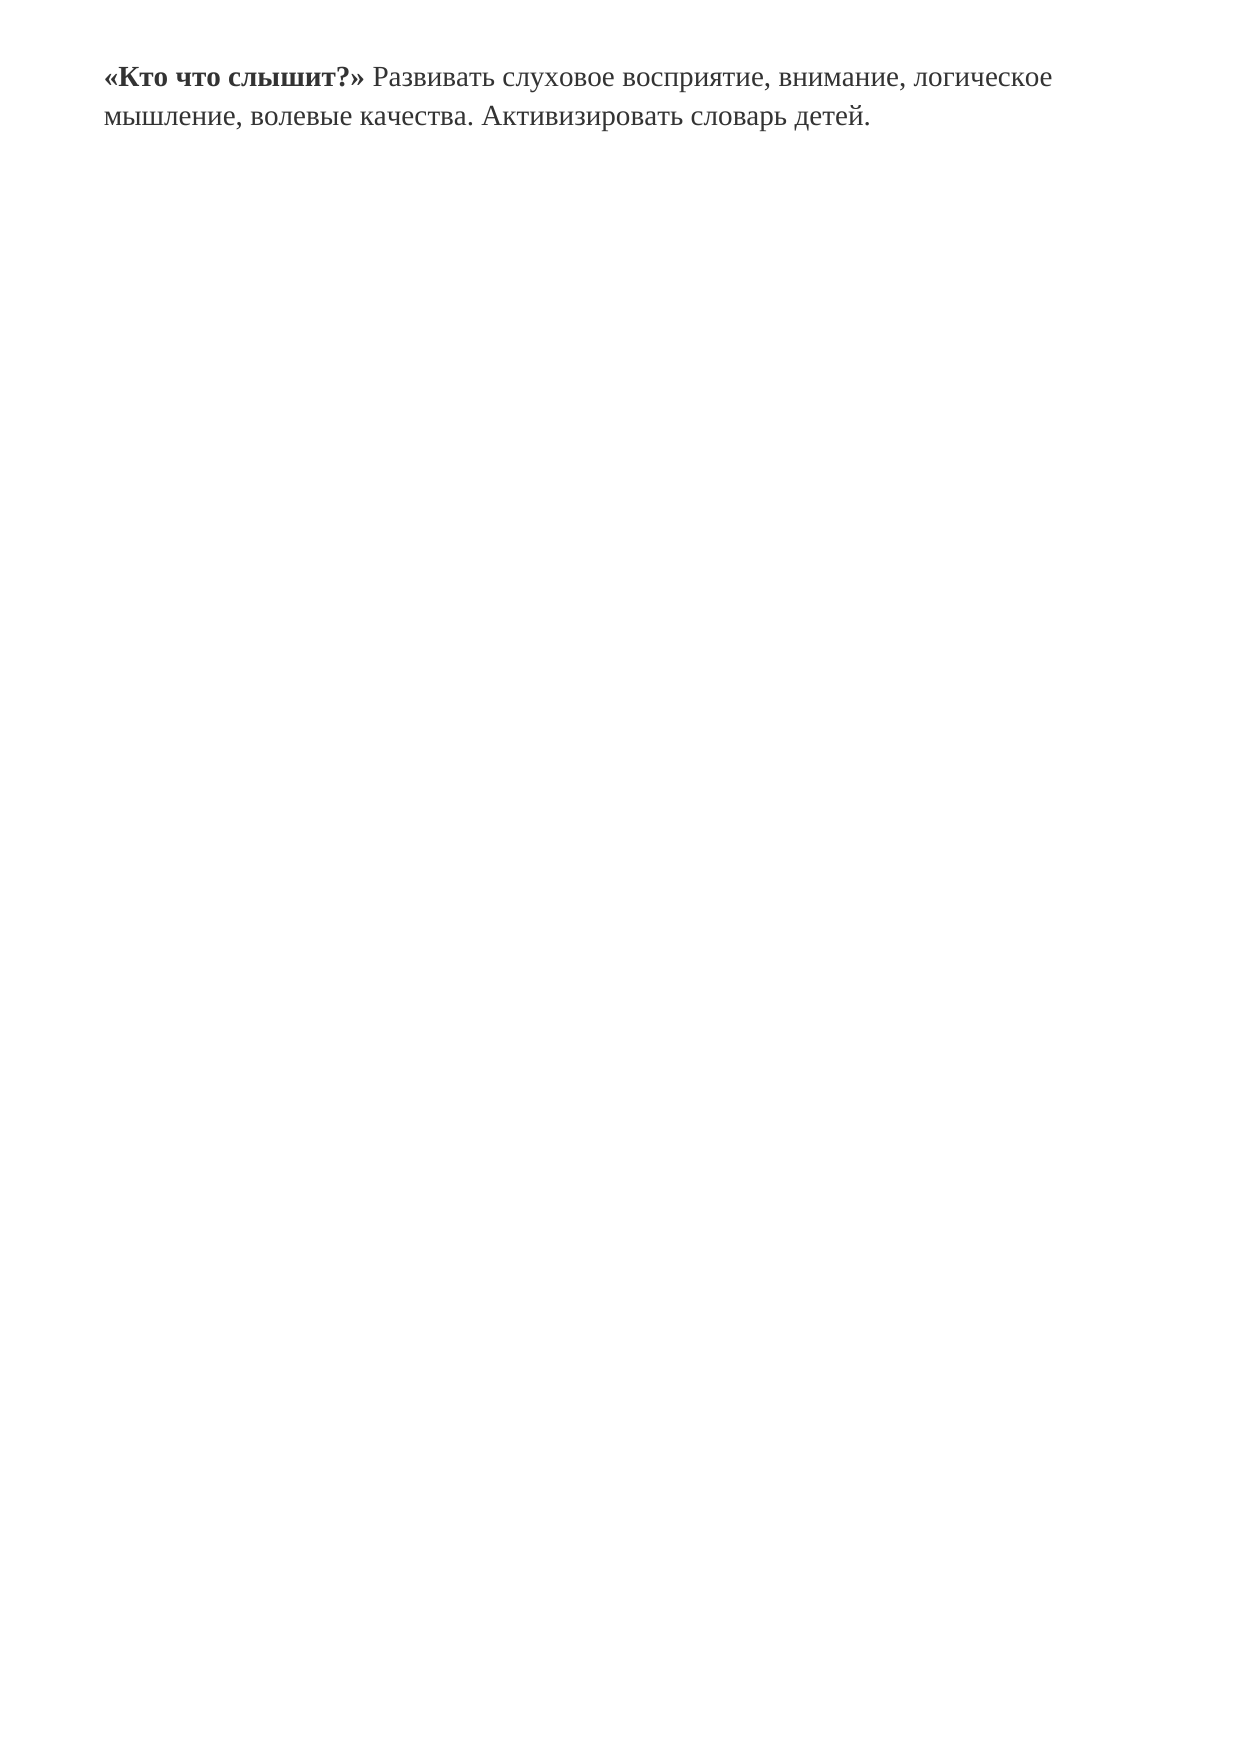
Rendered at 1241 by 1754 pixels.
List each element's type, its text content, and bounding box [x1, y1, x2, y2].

text «Кто что слышит?» Развивать слуховое восприятие, внимание, логическое мышление, волевые качества. Активизировать словарь детей. [103, 59, 1167, 131]
